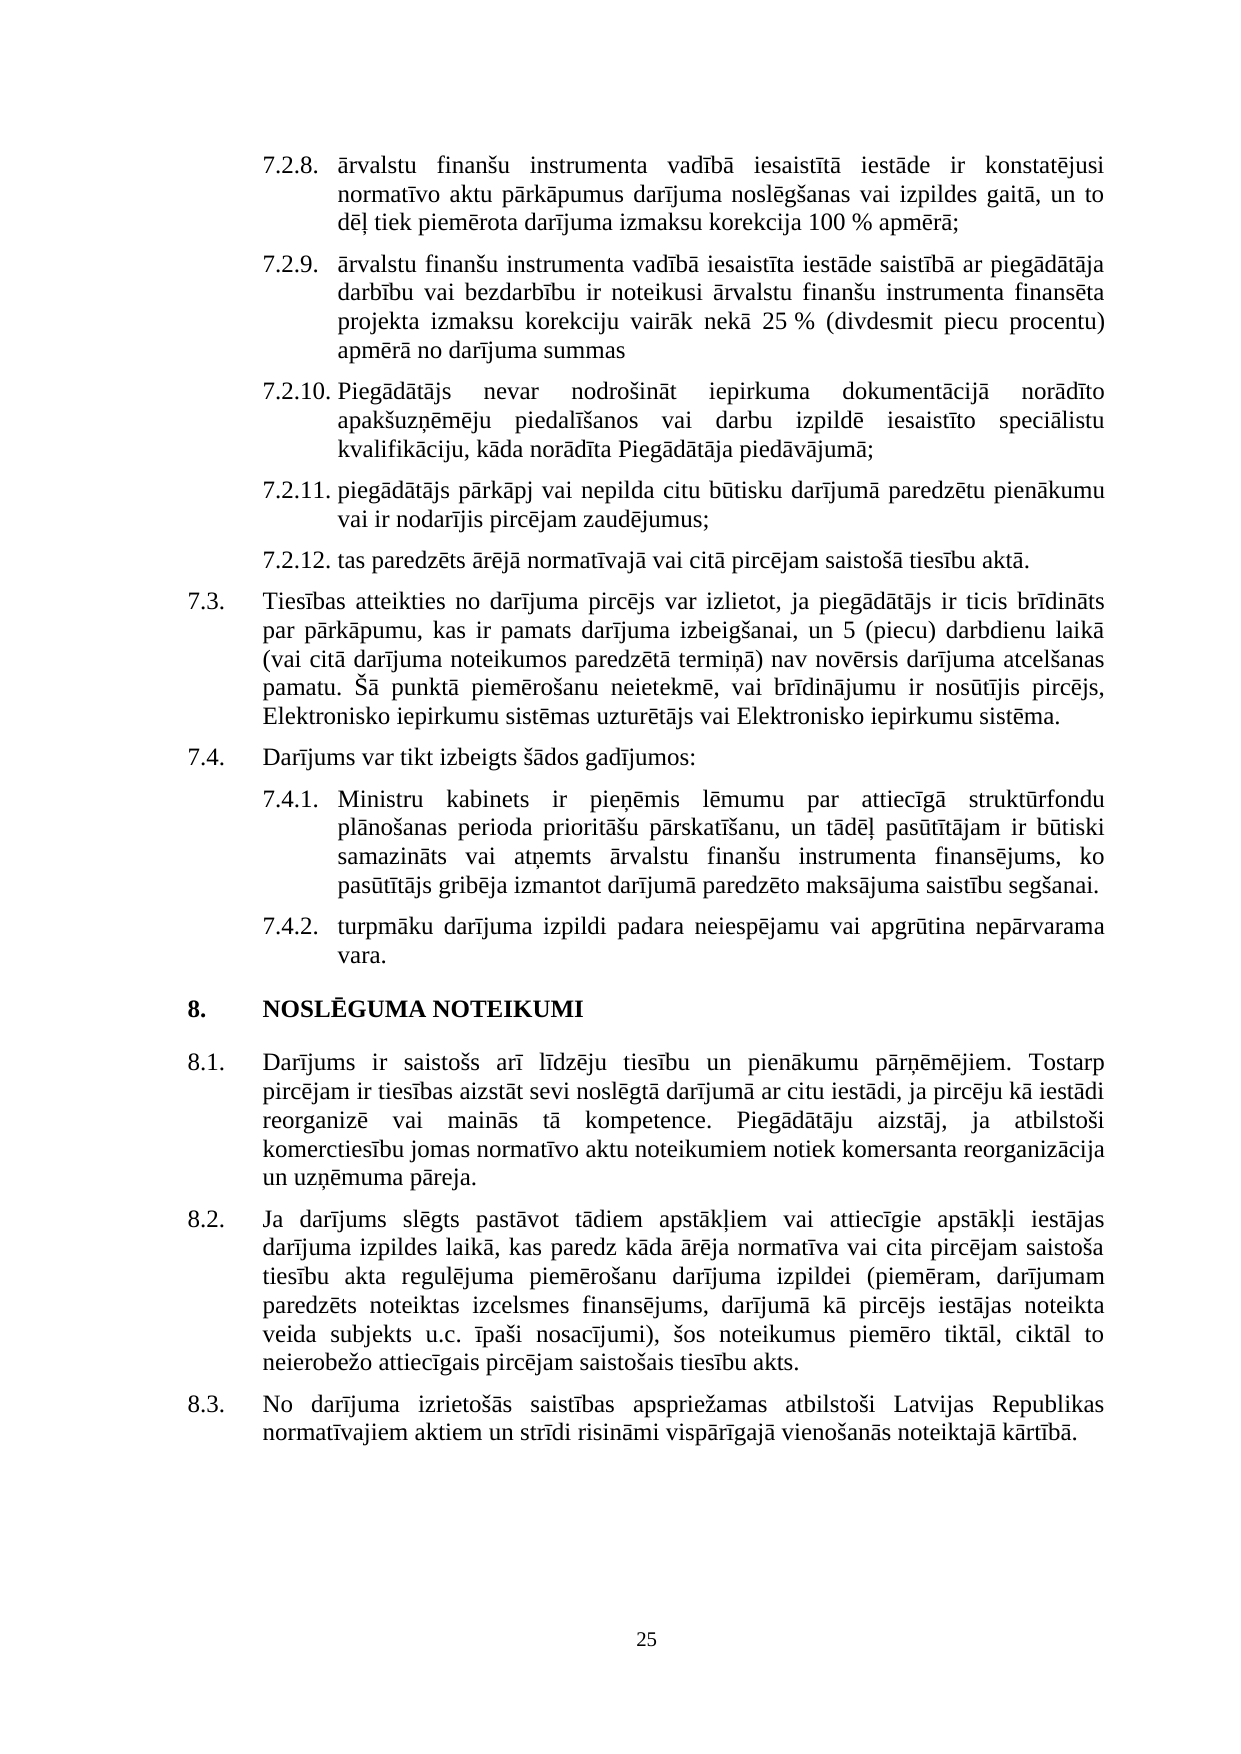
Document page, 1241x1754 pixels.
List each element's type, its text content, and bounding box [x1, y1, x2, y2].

list turpmāku darījuma izpildi padara neiespējamu vai apgrūtina nepārvarama vara. [262, 911, 1105, 969]
list ārvalstu finanšu instrumenta vadībā iesaistītā iestāde ir konstatējusi normatīvo aktu pārkāpumus darījuma noslēgšanas vai izpildes gaitā, un to dēļ tiek piemērota darījuma izmaksu korekcija 100 % apmērā; [262, 150, 1105, 236]
text 7.4. Darījums var tikt izbeigts šādos gadījumos: [187, 742, 1105, 771]
text 8.3. No darījuma izrietošās saistības apspriežamas atbilstoši Latvijas Republikas normatīvajiem aktiem un strīdi risināmi vispārīgajā vienošanās noteiktajā kārtībā. [187, 1389, 1105, 1446]
list Piegādātājs nevar nodrošināt iepirkuma dokumentācijā norādīto apakšuzņēmēju piedalīšanos vai darbu izpildē iesaistīto speciālistu kvalifikāciju, kāda norādīta Piegādātāja piedāvājumā; [262, 376, 1105, 462]
list piegādātājs pārkāpj vai nepilda citu būtisku darījumā paredzētu pienākumu vai ir nodarījis pircējam zaudējumus; [262, 475, 1105, 532]
text 7.3. Tiesības atteikties no darījuma pircējs var izlietot, ja piegādātājs ir ticis brīdināts par pārkāpumu, kas ir pamats darījuma izbeigšanai, un 5 (piecu) darbdienu laikā (vai citā darījuma noteikumos paredzētā termiņā) nav novērsis darījuma atcelšanas pamatu. Šā punktā piemērošanu neietekmē, vai brīdinājumu ir nosūtījis pircējs, Elektronisko iepirkumu sistēmas uzturētājs vai Elektronisko iepirkumu sistēma. [187, 586, 1105, 730]
list Ministru kabinets ir pieņēmis lēmumu par attiecīgā struktūrfondu plānošanas perioda prioritāšu pārskatīšanu, un tādēļ pasūtītājam ir būtiski samazināts vai atņemts ārvalstu finanšu instrumenta finansējums, ko pasūtītājs gribēja izmantot darījumā paredzēto maksājuma saistību segšanai. [262, 784, 1105, 899]
list ārvalstu finanšu instrumenta vadībā iesaistīta iestāde saistībā ar piegādātāja darbību vai bezdarbību ir noteikusi ārvalstu finanšu instrumenta finansēta projekta izmaksu korekciju vairāk nekā 25 % (divdesmit piecu procentu) apmērā no darījuma summas [262, 249, 1105, 364]
text 8.2. Ja darījums slēgts pastāvot tādiem apstākļiem vai attiecīgie apstākļi iestājas darījuma izpildes laikā, kas paredz kāda ārēja normatīva vai cita pircējam saistoša tiesību akta regulējuma piemērošanu darījuma izpildei (piemēram, darījumam paredzēts noteiktas izcelsmes finansējums, darījumā kā pircējs iestājas noteikta veida subjekts u.c. īpaši nosacījumi), šos noteikumus piemēro tiktāl, ciktāl to neierobežo attiecīgais pircējam saistošais tiesību akts. [187, 1204, 1105, 1376]
text 8. NOSLĒGUMA NOTEIKUMI [187, 994, 1105, 1022]
text 8.1. Darījums ir saistošs arī līdzēju tiesību un pienākumu pārņēmējiem. Tostarp pircējam ir tiesības aizstāt sevi noslēgtā darījumā ar citu iestādi, ja pircēju kā iestādi reorganizē vai mainās tā kompetence. Piegādātāju aizstāj, ja atbilstoši komerctiesību jomas normatīvo aktu noteikumiem notiek komersanta reorganizācija un uzņēmuma pāreja. [187, 1047, 1105, 1191]
list tas paredzēts ārējā normatīvajā vai citā pircējam saistošā tiesību aktā. [262, 545, 1105, 574]
